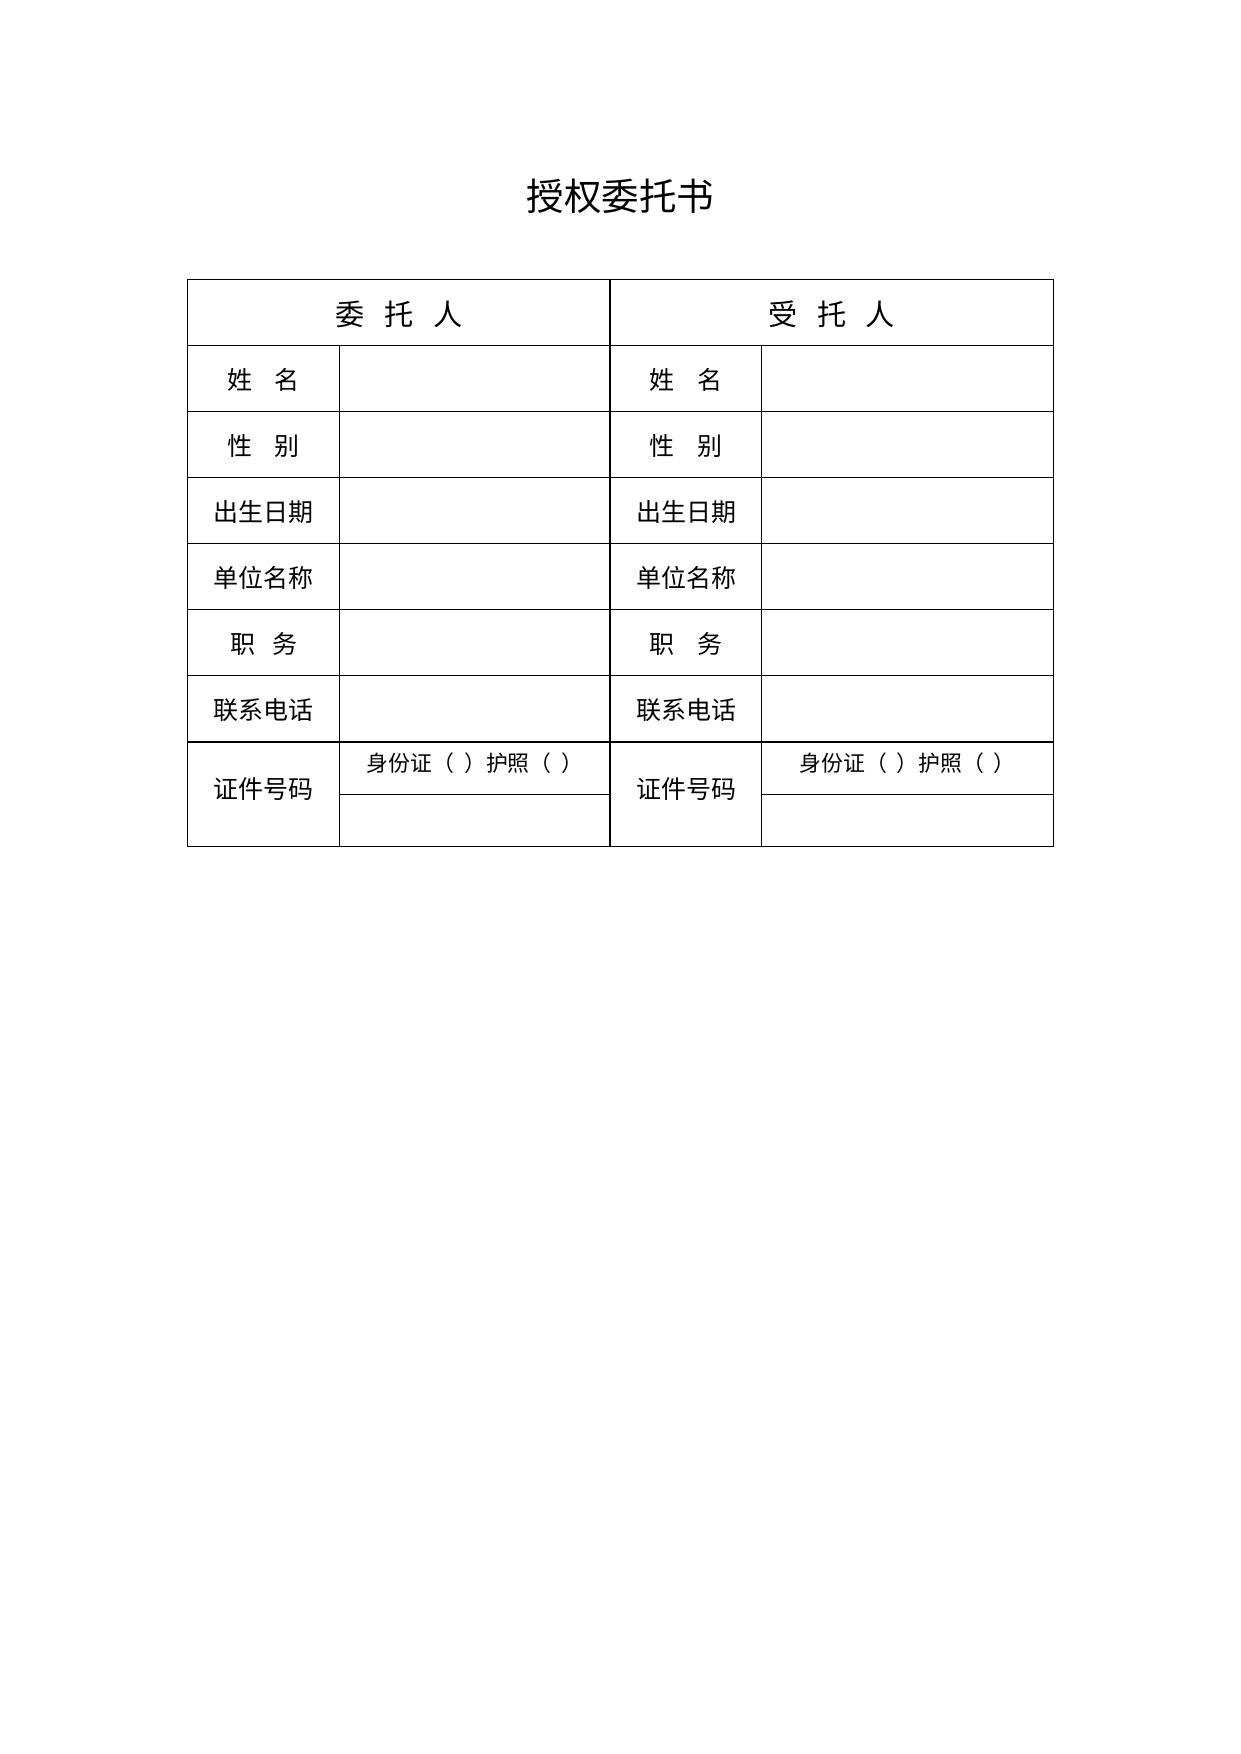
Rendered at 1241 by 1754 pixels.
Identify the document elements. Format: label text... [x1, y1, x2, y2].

table_cell 身份证（ ）护照（ ） [762, 743, 1053, 794]
table_cell 联系电话 [611, 676, 761, 741]
table_cell [340, 676, 609, 741]
table_cell [340, 544, 609, 609]
table_cell [762, 346, 1053, 411]
table_cell 职 务 [188, 610, 339, 675]
table_cell [340, 610, 609, 675]
table_cell [340, 346, 609, 411]
table_header 委 托 人 [188, 280, 609, 345]
table_header 受 托 人 [611, 280, 1053, 345]
table_cell 证件号码 [188, 743, 339, 846]
table_cell [762, 610, 1053, 675]
table_cell 姓 名 [611, 346, 761, 411]
table_cell 职 务 [611, 610, 761, 675]
text 授权委托书 [187, 162, 1053, 227]
table_cell 出生日期 [188, 478, 339, 543]
table_cell [340, 795, 609, 846]
table_cell 联系电话 [188, 676, 339, 741]
table_cell [340, 478, 609, 543]
table_cell [762, 676, 1053, 741]
table_cell 单位名称 [188, 544, 339, 609]
table_cell 姓 名 [188, 346, 339, 411]
table_cell [340, 412, 609, 477]
table_cell [762, 795, 1053, 846]
table_cell 单位名称 [611, 544, 761, 609]
table_cell [762, 478, 1053, 543]
table_cell 证件号码 [611, 743, 761, 846]
table_cell 出生日期 [611, 478, 761, 543]
table_cell 性 别 [611, 412, 761, 477]
table_cell 性 别 [188, 412, 339, 477]
table_cell [762, 412, 1053, 477]
table_cell 身份证（ ）护照（ ） [340, 743, 609, 794]
table_cell [762, 544, 1053, 609]
